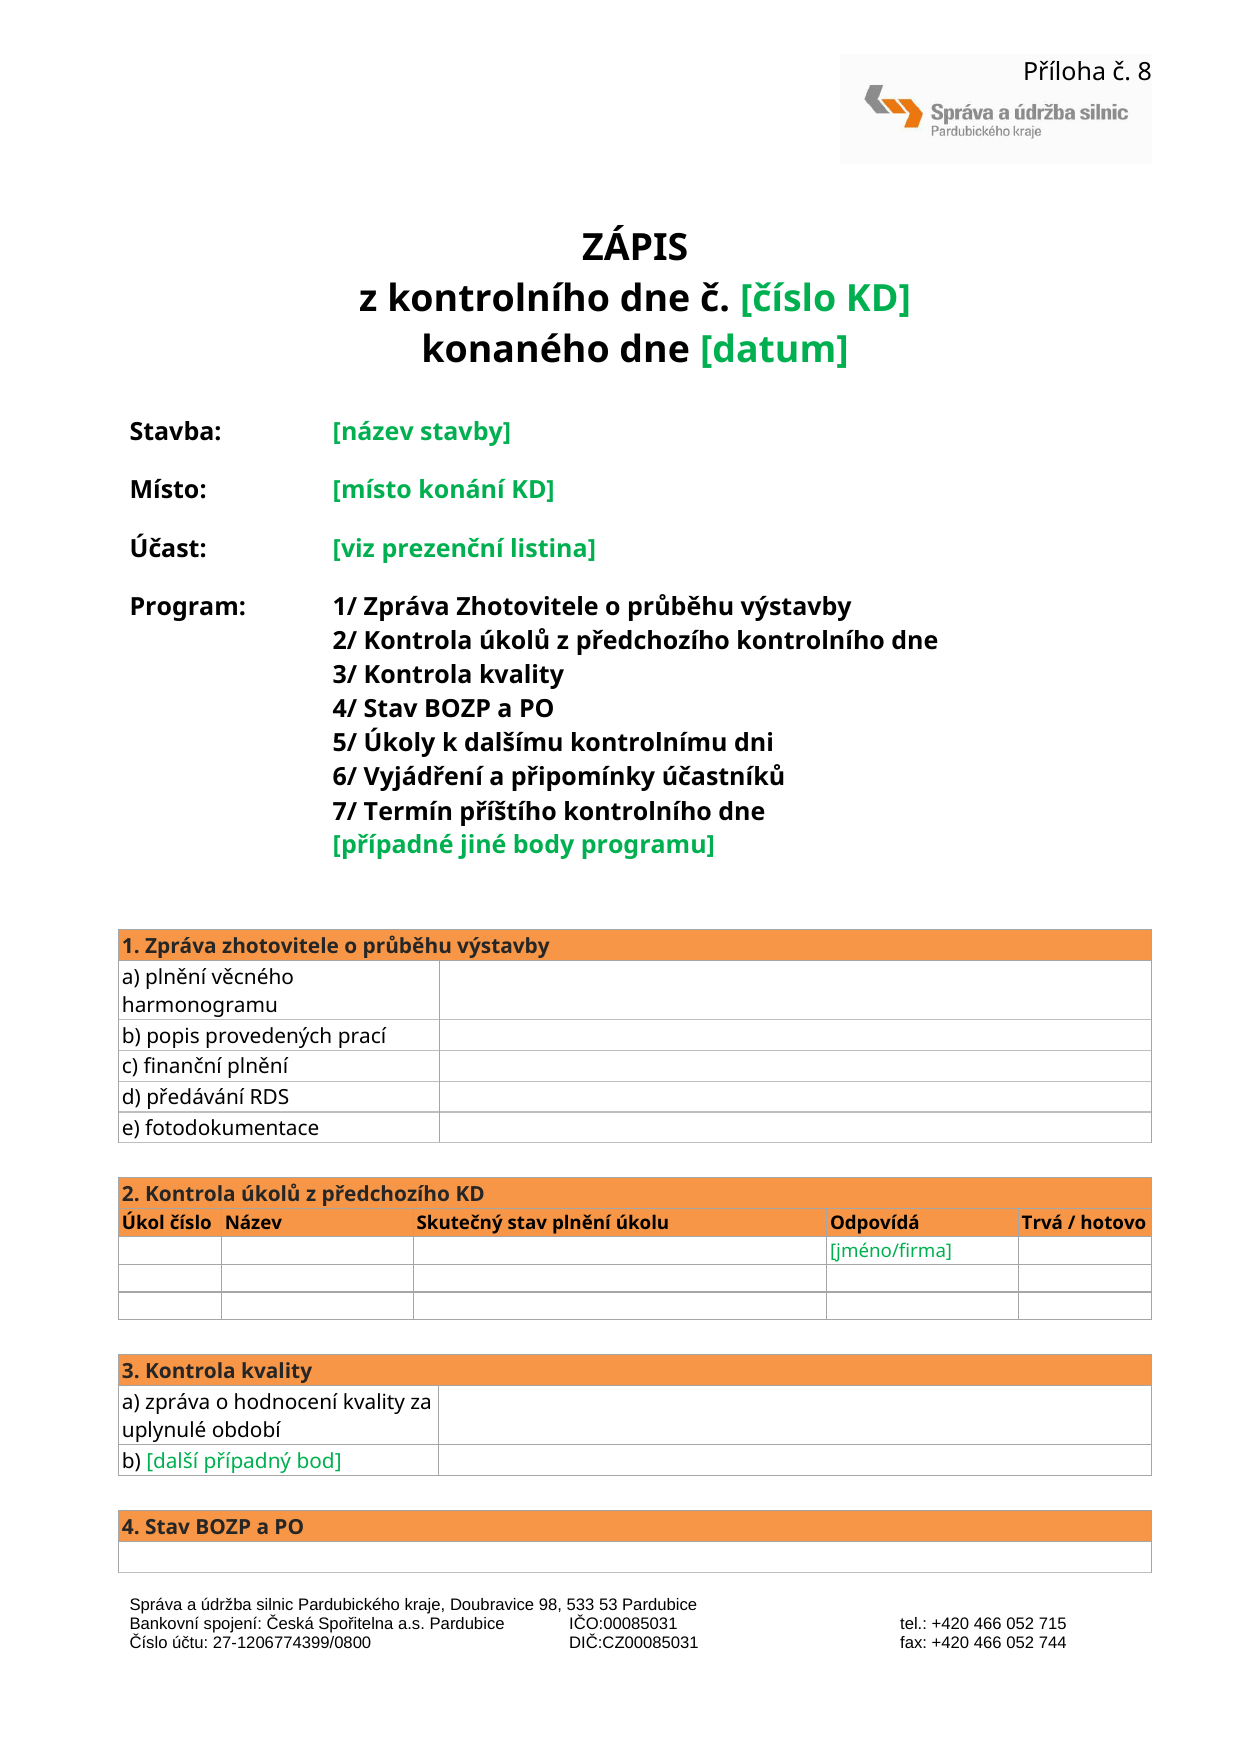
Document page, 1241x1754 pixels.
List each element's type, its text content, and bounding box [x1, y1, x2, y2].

table_cell Místo: [118, 472, 321, 530]
table_cell [další případný bod] [119, 1445, 438, 1475]
table_cell [jméno/firma] [827, 1237, 1018, 1264]
table_cell zpráva o hodnocení kvality za uplynulé období [119, 1386, 438, 1444]
text z kontrolního dne č. [číslo KD] [118, 271, 1152, 322]
table_cell [827, 1265, 1018, 1291]
table_cell [1019, 1293, 1151, 1319]
table_cell Úkol číslo [119, 1209, 221, 1236]
table_cell [místo konání KD] [321, 472, 1107, 530]
table_cell [414, 1293, 826, 1319]
table_header 1. Zpráva zhotovitele o průběhu výstavby [119, 930, 1151, 960]
table_cell [440, 1113, 1151, 1142]
table_cell [440, 1051, 1151, 1081]
table_cell [1019, 1237, 1151, 1264]
table_header 3. Kontrola kvality [119, 1355, 1151, 1385]
table_cell Název [222, 1209, 413, 1236]
table_cell [439, 1386, 1151, 1444]
table_cell [439, 1445, 1151, 1475]
text ZÁPIS [118, 220, 1152, 271]
table_header [název stavby] [321, 413, 1107, 472]
table_cell [222, 1293, 413, 1319]
table_cell [119, 1265, 221, 1291]
table_cell 1/ Zpráva Zhotovitele o průběhu výstavby 2/ Kontrola úkolů z předchozího kontrolního dne 3/ Kontrola kvality 4/ Stav BOZP a PO 5/ Úkoly k dalšímu kontrolnímu dni 6/ Vyjádření a připomínky účastníků 7/ Termín příštího kontrolního dne [případné jiné body programu] [321, 589, 1107, 861]
table_header 2. Kontrola úkolů z předchozího KD [119, 1178, 1151, 1208]
table_cell fotodokumentace [119, 1113, 439, 1142]
table_cell plnění věcného harmonogramu [119, 961, 439, 1019]
table_cell Program: [118, 589, 321, 861]
table_cell [414, 1237, 826, 1264]
table_cell [viz prezenční listina] [321, 530, 1107, 589]
table_cell [222, 1265, 413, 1291]
table_cell [119, 1542, 1151, 1572]
table_cell [222, 1237, 413, 1264]
table_cell Účast: [118, 530, 321, 589]
table_cell Skutečný stav plnění úkolu [414, 1209, 826, 1236]
table_header 4. Stav BOZP a PO [119, 1511, 1151, 1541]
table_cell [1019, 1265, 1151, 1291]
table_cell předávání RDS [119, 1082, 439, 1111]
table_cell [440, 961, 1151, 1019]
table_cell finanční plnění [119, 1051, 439, 1081]
text konaného dne [datum] [118, 322, 1152, 373]
table_cell [414, 1265, 826, 1291]
table_cell [827, 1293, 1018, 1319]
table_cell [440, 1082, 1151, 1111]
table_cell Trvá / hotovo [1019, 1209, 1151, 1236]
table_header Stavba: [118, 413, 321, 472]
table_cell Odpovídá [827, 1209, 1018, 1236]
table_cell popis provedených prací [119, 1020, 439, 1050]
table_cell [440, 1020, 1151, 1050]
table_cell [119, 1237, 221, 1264]
table_cell [119, 1293, 221, 1319]
